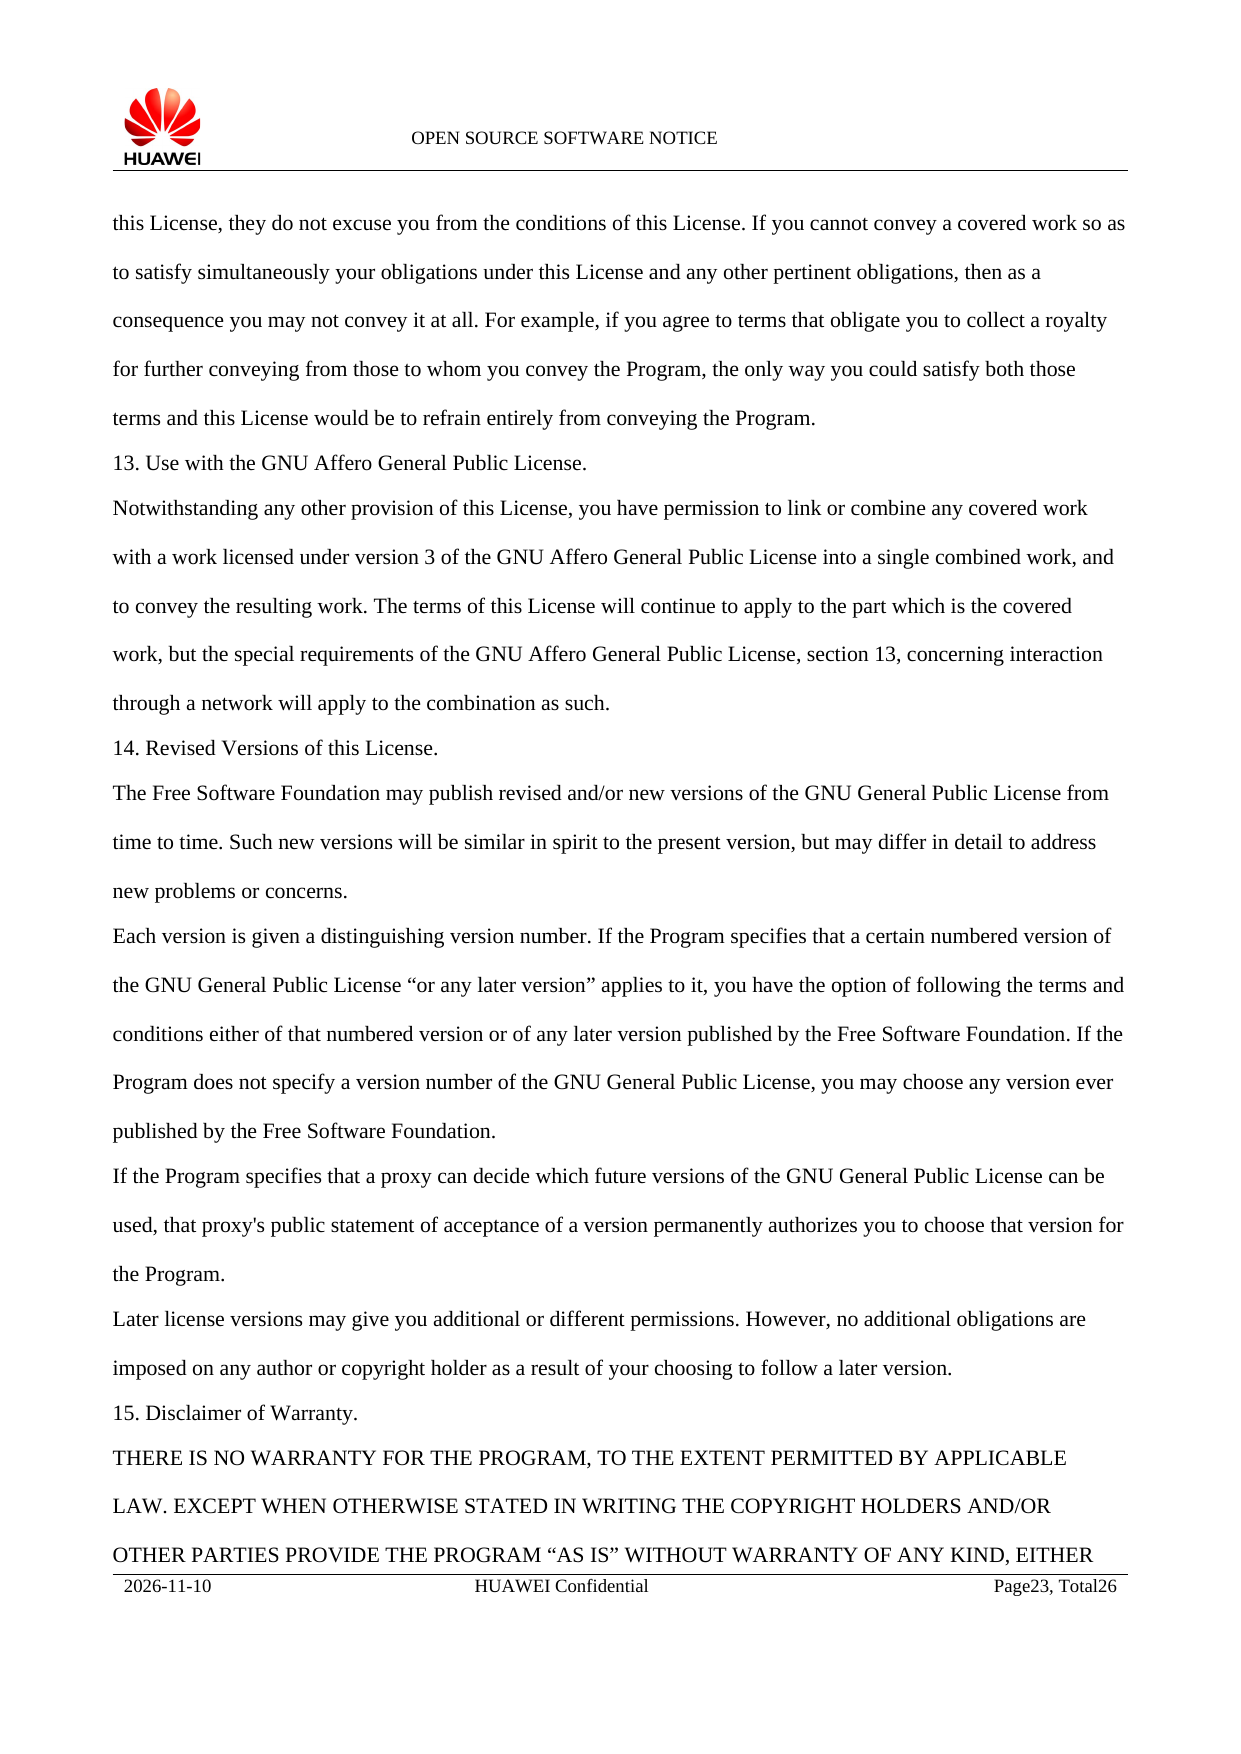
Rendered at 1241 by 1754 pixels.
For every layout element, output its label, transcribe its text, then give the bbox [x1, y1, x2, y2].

text Notwithstanding any other provision of this License, you have permission to link or combine any covered work with a work licensed under version 3 of the GNU Affero General Public License into a single combined work, and to convey the resulting work. The terms of this License will continue to apply to the part which is the covered work, but the special requirements of the GNU Affero General Public License, section 13, concerning interaction through a network will apply to the combination as such. [112, 492, 1128, 719]
text The Free Software Foundation may publish revised and/or new versions of the GNU General Public License from time to time. Such new versions will be similar in spirit to the present version, but may differ in detail to address new problems or concerns. [112, 777, 1128, 907]
text Each version is given a distinguishing version number. If the Program specifies that a certain numbered version of the GNU General Public License “or any later version” applies to it, you have the option of following the terms and conditions either of that numbered version or of any later version published by the Free Software Foundation. If the Program does not specify a version number of the GNU General Public License, you may choose any version ever published by the Free Software Foundation. [112, 919, 1128, 1147]
picture [124, 88, 201, 165]
text 14. Revised Versions of this License. [112, 732, 1128, 764]
text If the Program specifies that a proxy can decide which future versions of the GNU General Public License can be used, that proxy's public statement of acceptance of a version permanently authorizes you to choose that version for the Program. [112, 1159, 1128, 1289]
text 13. Use with the GNU Affero General Public License. [112, 446, 1128, 479]
text Later license versions may give you additional or different permissions. However, no additional obligations are imposed on any author or copyright holder as a result of your choosing to follow a later version. [112, 1302, 1128, 1383]
text 15. Disclaimer of Warranty. [112, 1396, 1128, 1428]
